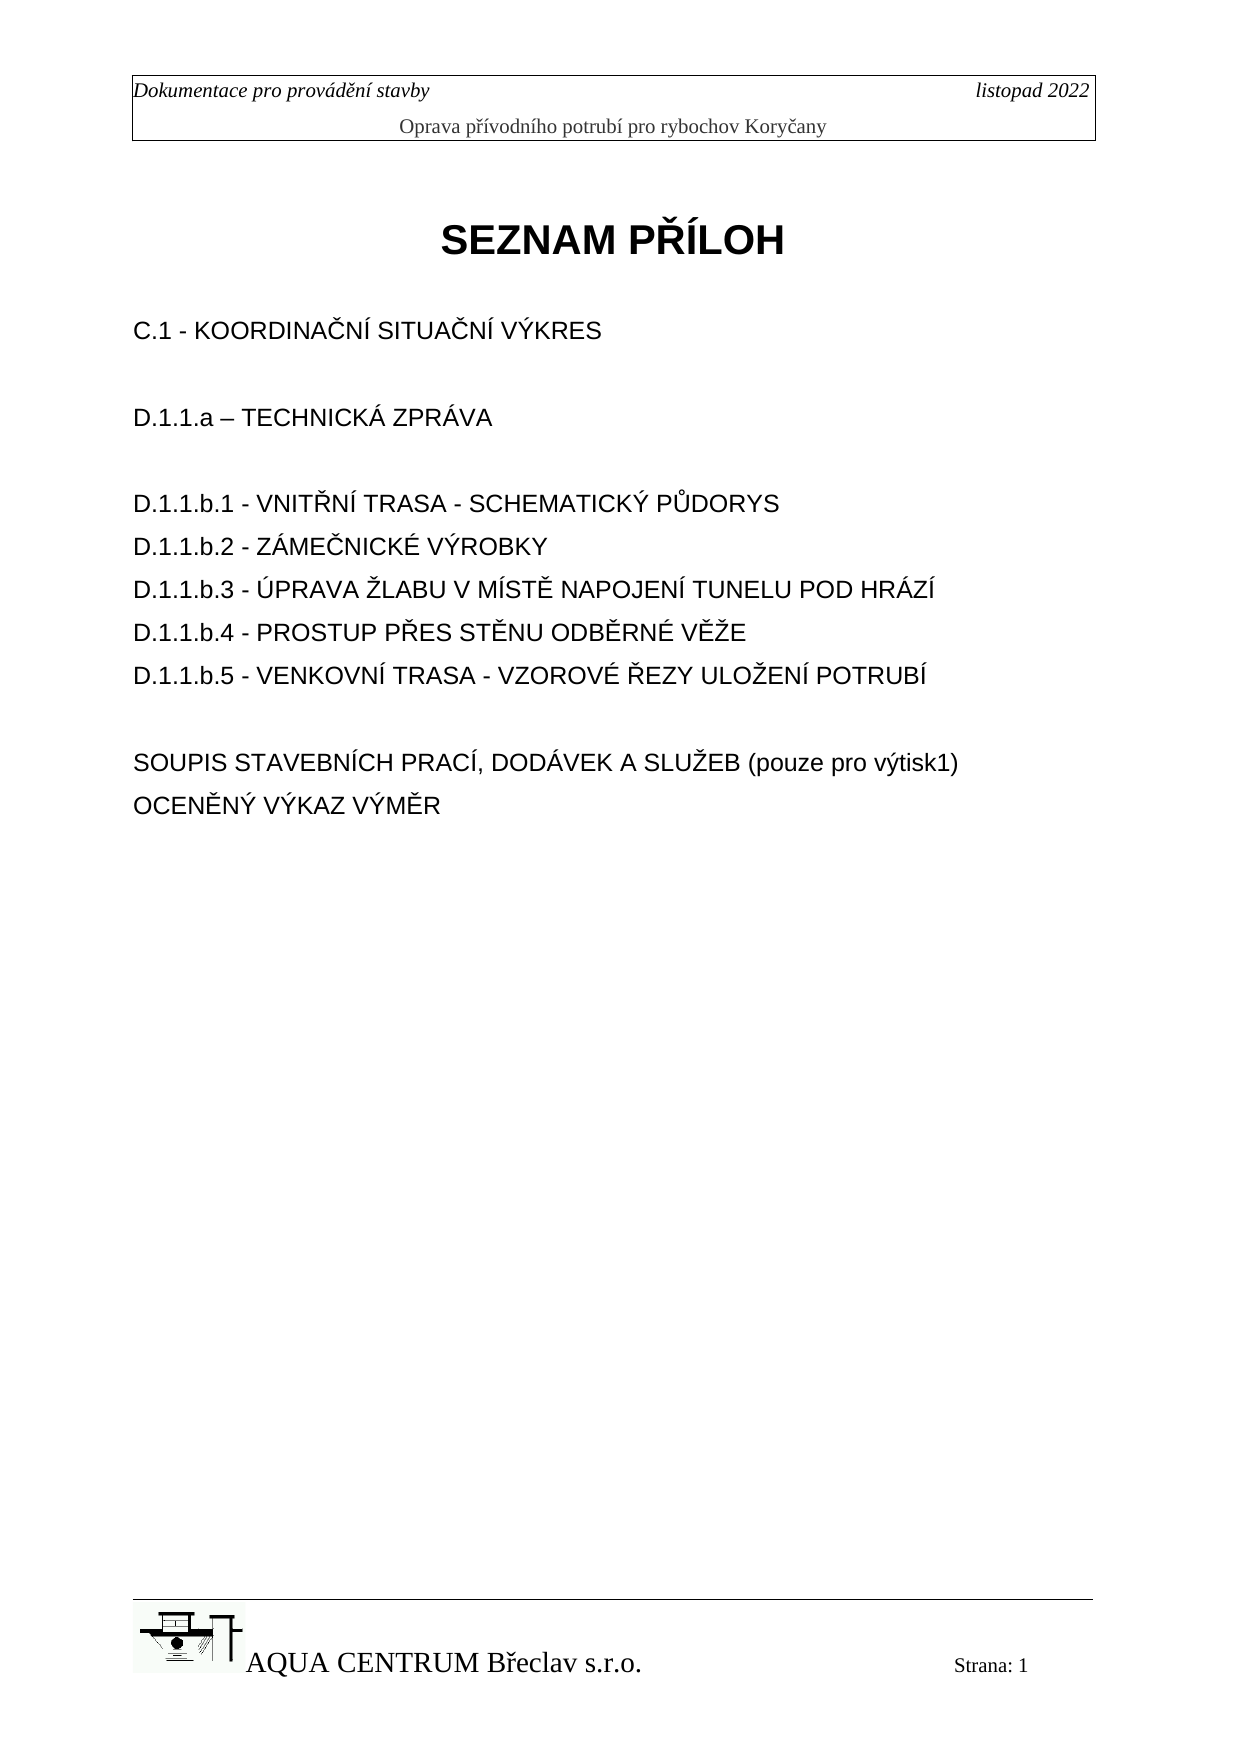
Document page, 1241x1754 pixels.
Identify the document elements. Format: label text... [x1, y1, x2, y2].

subtitle SEZNAM PŘÍLOH [133, 216, 1093, 264]
text D.1.1.b.4 - PROSTUP PŘES STĚNU ODBĚRNÉ VĚŽE [133, 618, 1093, 647]
text D.1.1.a – TECHNICKÁ ZPRÁVA [133, 403, 1093, 431]
text D.1.1.b.5 - VENKOVNÍ TRASA - VZOROVÉ ŘEZY ULOŽENÍ POTRUBÍ [133, 661, 1093, 690]
text D.1.1.b.3 - ÚPRAVA ŽLABU V MÍSTĚ NAPOJENÍ TUNELU POD HRÁZÍ [133, 575, 1093, 604]
text SOUPIS STAVEBNÍCH PRACÍ, DODÁVEK A SLUŽEB (pouze pro výtisk1) [133, 748, 1093, 776]
text C.1 - KOORDINAČNÍ SITUAČNÍ VÝKRES [133, 316, 1093, 345]
text D.1.1.b.2 - ZÁMEČNICKÉ VÝROBKY [133, 532, 1093, 561]
text D.1.1.b.1 - VNITŘNÍ TRASA - SCHEMATICKÝ PŮDORYS [133, 489, 1093, 518]
text OCENĚNÝ VÝKAZ VÝMĚR [133, 791, 1093, 819]
picture [132, 1602, 246, 1673]
